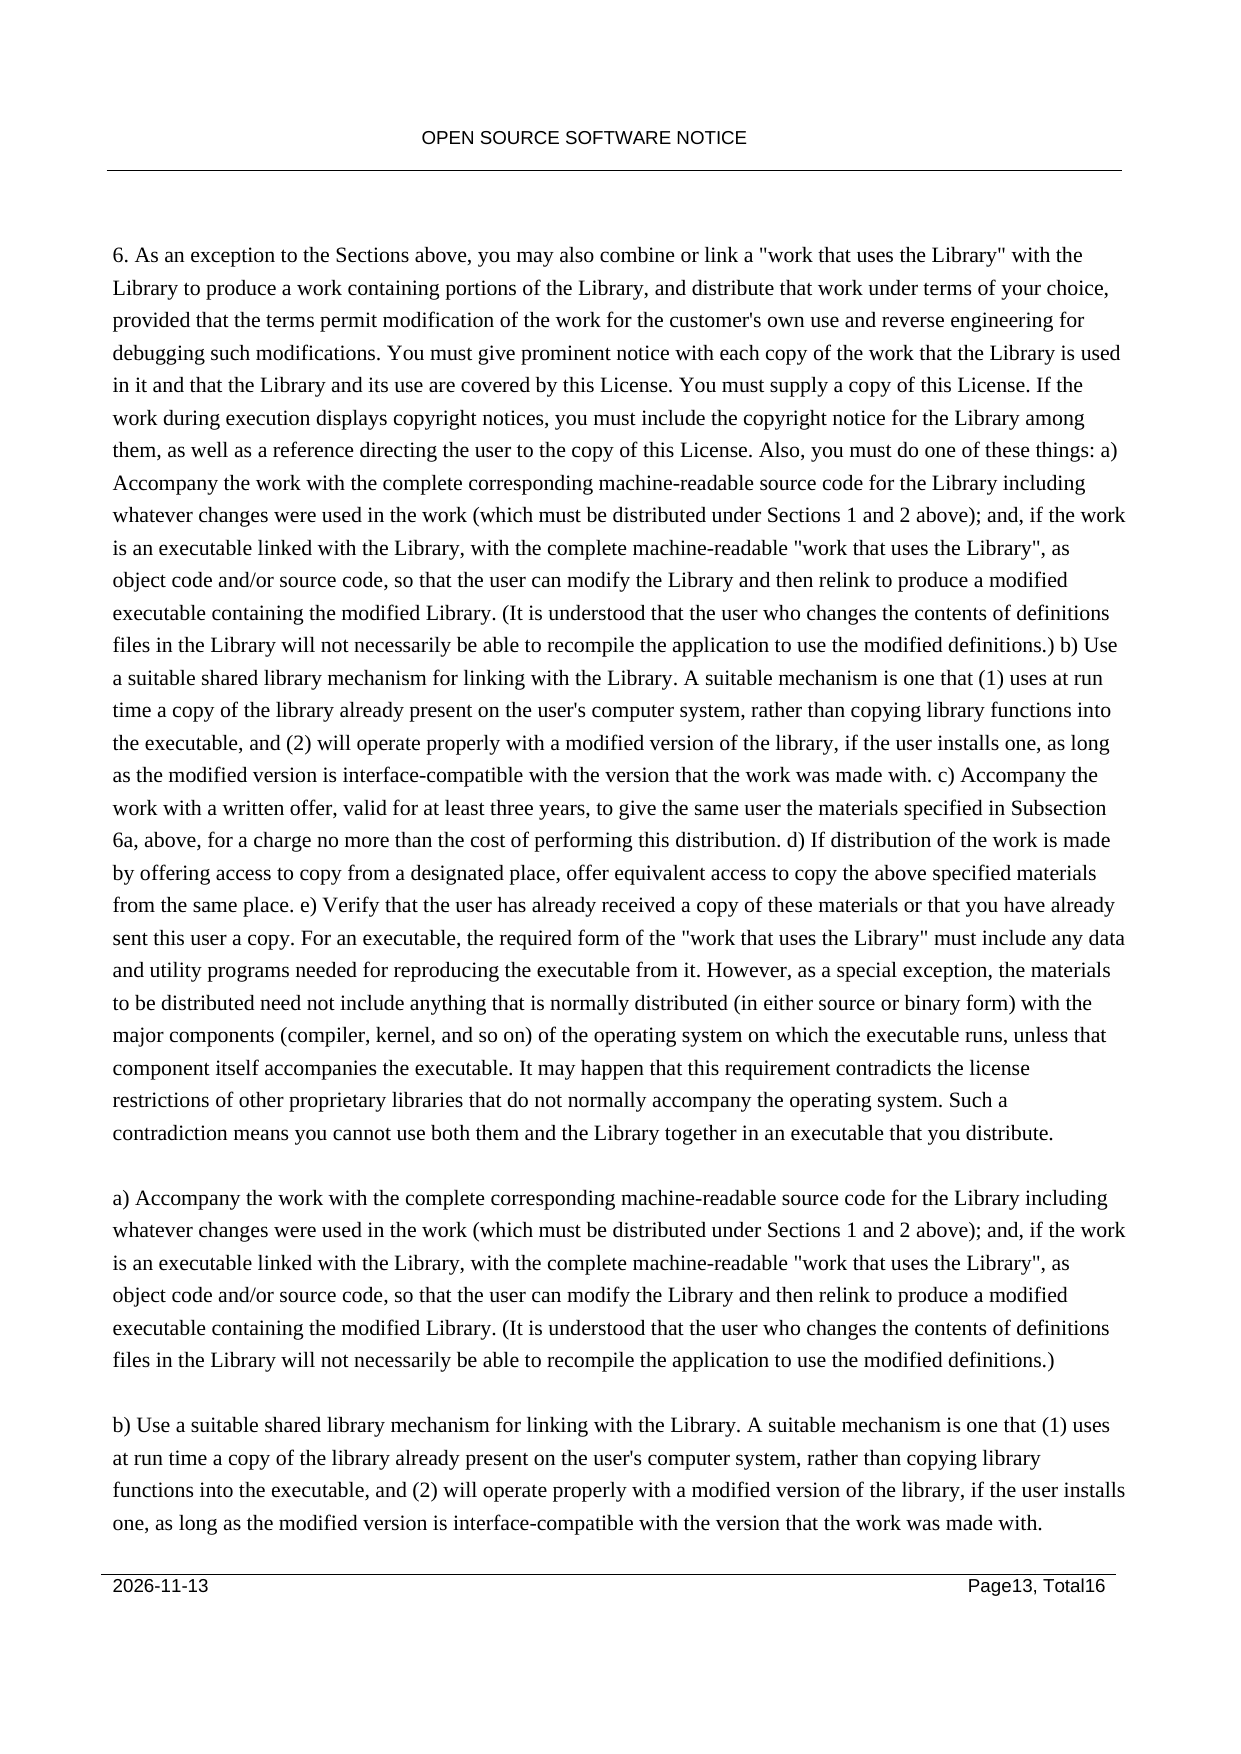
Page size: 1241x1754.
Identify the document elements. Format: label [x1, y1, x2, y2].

text [112, 206, 1128, 1539]
